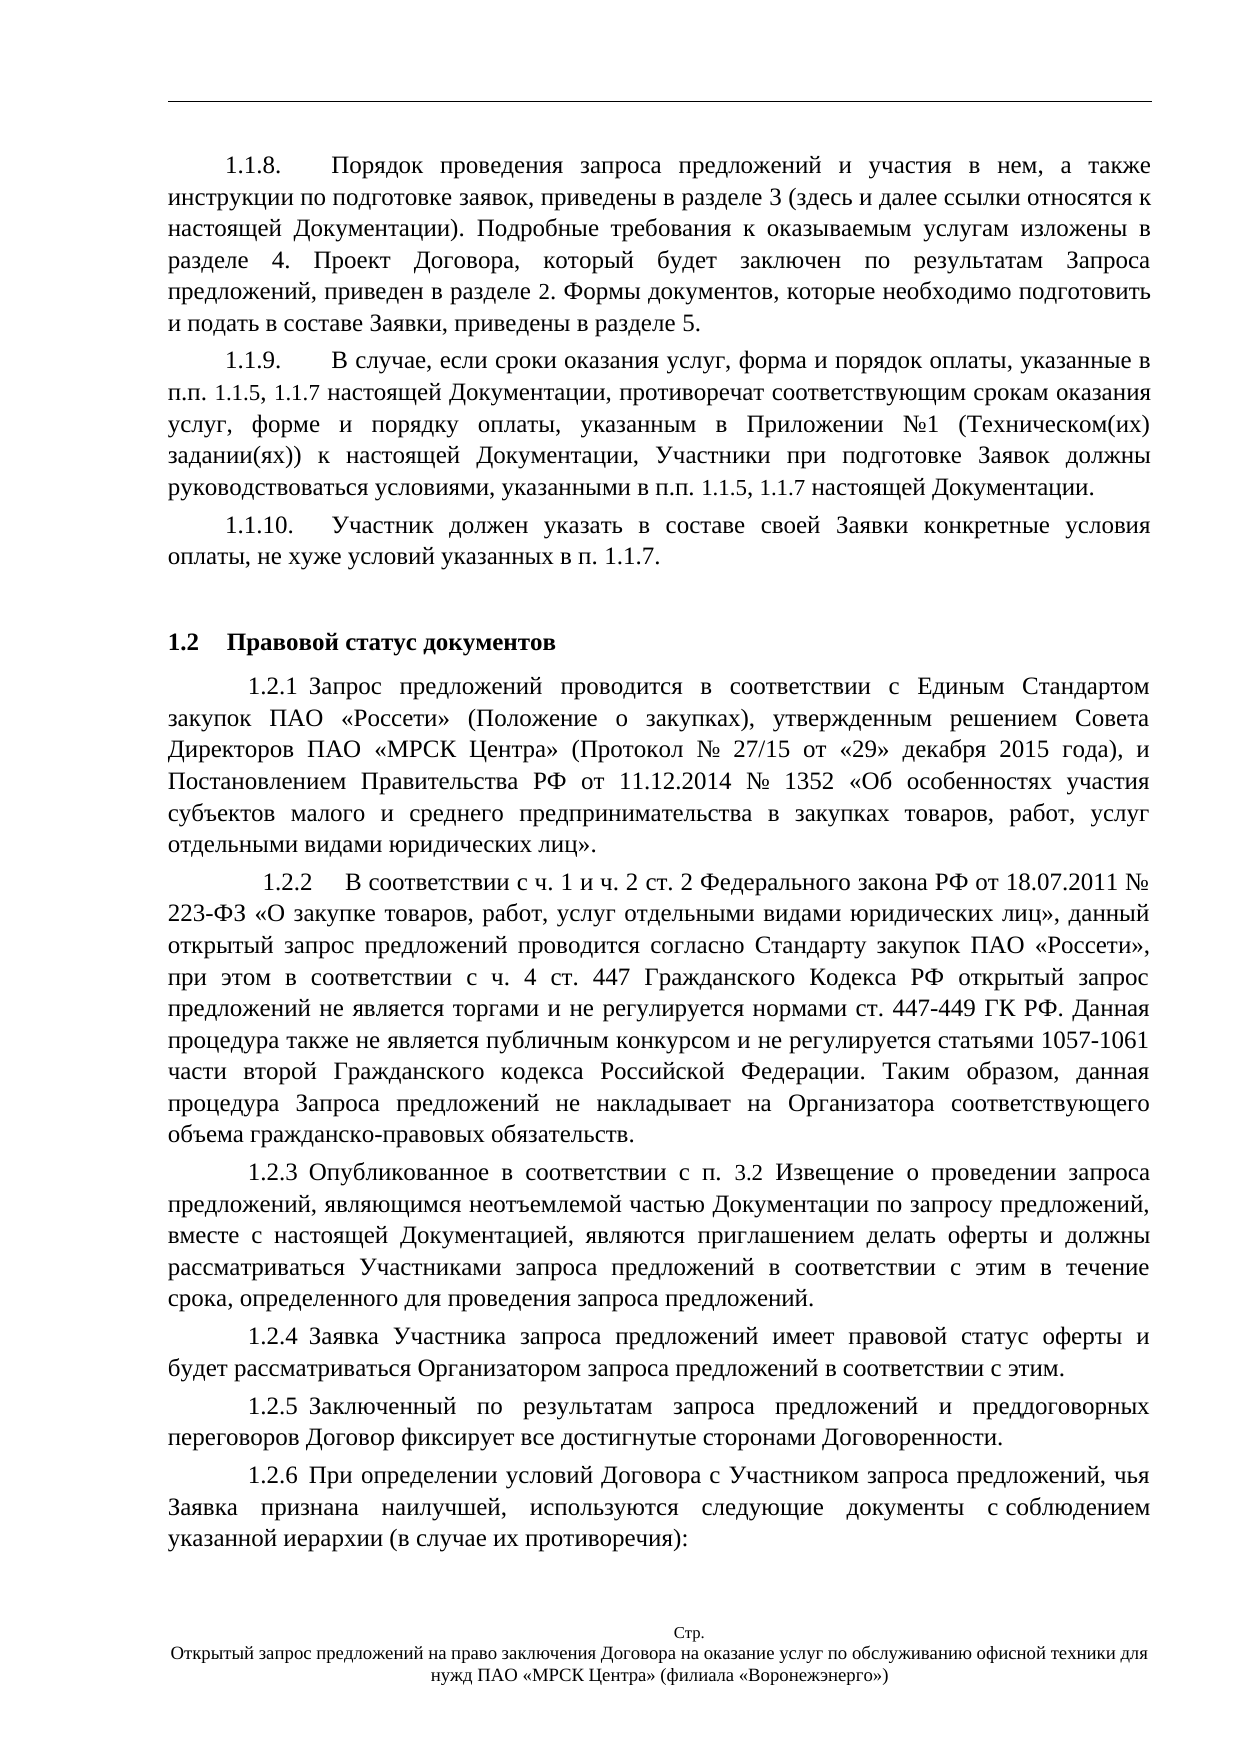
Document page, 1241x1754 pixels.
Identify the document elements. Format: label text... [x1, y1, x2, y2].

list При определении условий Договора с Участником запроса предложений, чья Заявка признана наилучшей, используются следующие документы с соблюдением указанной иерархии (в случае их противоречия): [168, 1460, 1150, 1552]
list Участник должен указать в составе своей Заявки конкретные условия оплаты, не хуже условий указанных в п. 1.1.7. [168, 510, 1152, 570]
list Заключенный по результатам запроса предложений и преддоговорных переговоров Договор фиксирует все достигнутые сторонами Договоренности. [168, 1391, 1150, 1451]
list Запрос предложений проводится в соответствии с Единым Стандартом закупок ПАО «Россети» (Положение о закупках), утвержденным решением Совета Директоров ПАО «МРСК Центра» (Протокол № 27/15 от «29» декабря 2015 года), и Постановлением Правительства РФ от 11.12.2014 № 1352 «Об особенностях участия субъектов малого и среднего предпринимательства в закупках товаров, работ, услуг отдельными видами юридических лиц». [168, 671, 1150, 858]
list Заявка Участника запроса предложений имеет правовой статус оферты и будет рассматриваться Организатором запроса предложений в соответствии с этим. [168, 1321, 1150, 1382]
list В случае, если сроки оказания услуг, форма и порядок оплаты, указанные в п.п. 1.1.5, 1.1.7 настоящей Документации, противоречат соответствующим срокам оказания услуг, форме и порядку оплаты, указанным в Приложении №1 (Техническом(их) задании(ях)) к настоящей Документации, Участники при подготовке Заявок должны руководствоваться условиями, указанными в п.п. 1.1.5, 1.1.7 настоящей Документации. [168, 346, 1152, 501]
list Порядок проведения запроса предложений и участия в нем, а также инструкции по подготовке заявок, приведены в разделе 3 (здесь и далее ссылки относятся к настоящей Документации). Подробные требования к оказываемым услугам изложены в разделе 4. Проект Договора, который будет заключен по результатам Запроса предложений, приведен в разделе 2. Формы документов, которые необходимо подготовить и подать в составе Заявки, приведены в разделе 5. [168, 150, 1152, 337]
subtitle Правовой статус документов [168, 627, 1152, 656]
list В соответствии с ч. 1 и ч. 2 ст. 2 Федерального закона РФ от 18.07.2011 № 223-ФЗ «О закупке товаров, работ, услуг отдельными видами юридических лиц», данный открытый запрос предложений проводится согласно Стандарту закупок ПАО «Россети», при этом в соответствии с ч. 4 ст. 447 Гражданского Кодекса РФ открытый запрос предложений не является торгами и не регулируется нормами ст. 447-449 ГК РФ. Данная процедура также не является публичным конкурсом и не регулируется статьями 1057-1061 части второй Гражданского кодекса Российской Федерации. Таким образом, данная процедура Запроса предложений не накладывает на Организатора соответствующего объема гражданско-правовых обязательств. [168, 867, 1150, 1148]
list Опубликованное в соответствии с п. 3.2 Извещение о проведении запроса предложений, являющимся неотъемлемой частью Документации по запросу предложений, вместе с настоящей Документацией, являются приглашением делать оферты и должны рассматриваться Участниками запроса предложений в соответствии с этим в течение срока, определенного для проведения запроса предложений. [168, 1157, 1150, 1312]
